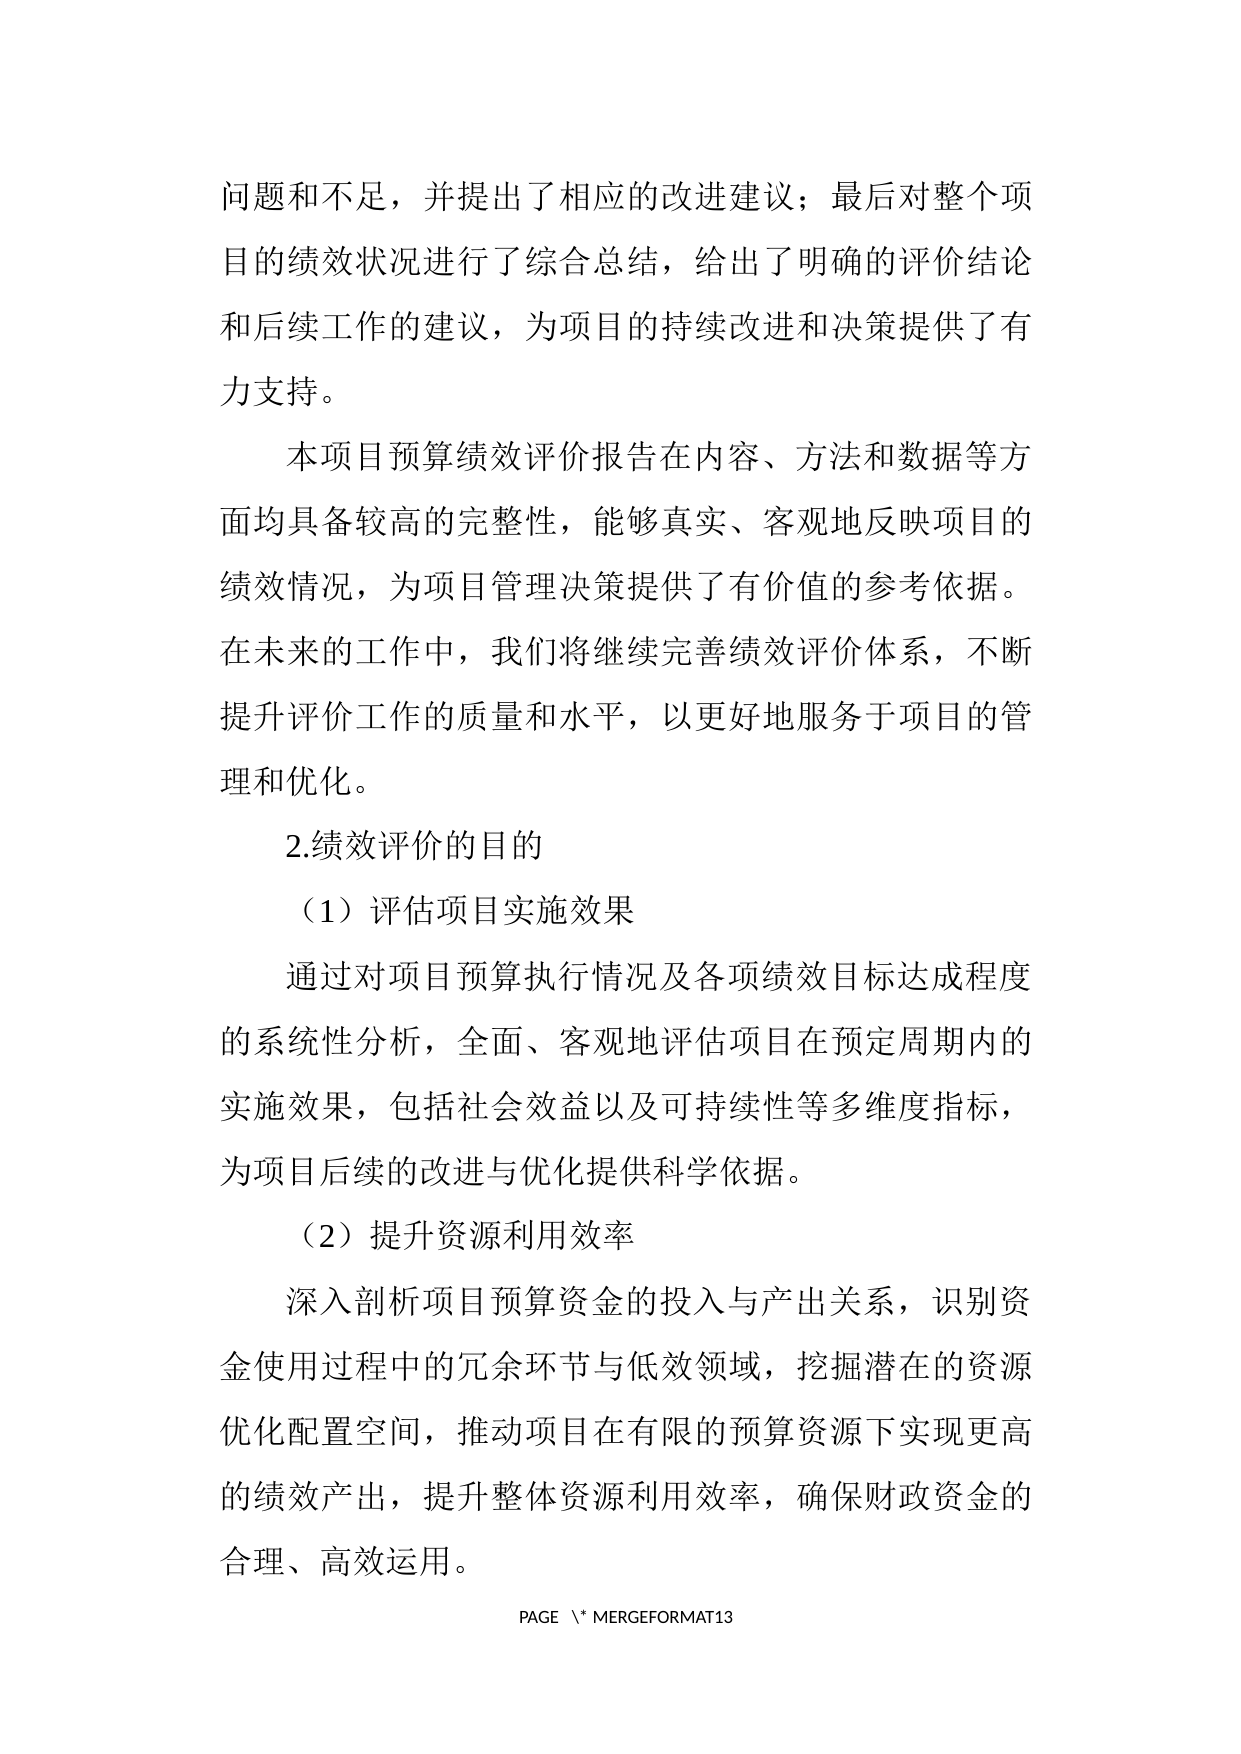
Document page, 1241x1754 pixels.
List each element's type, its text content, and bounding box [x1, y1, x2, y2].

text （1）评估项目实施效果 [218, 877, 1033, 942]
text 通过对项目预算执行情况及各项绩效目标达成程度的系统性分析，全面、客观地评估项目在预定周期内的实施效果，包括社会效益以及可持续性等多维度指标，为项目后续的改进与优化提供科学依据。 [218, 942, 1033, 1202]
text 2.绩效评价的目的 [218, 812, 1033, 877]
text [218, 162, 1033, 422]
text （2）提升资源利用效率 [218, 1202, 1033, 1267]
text 本项目预算绩效评价报告在内容、方法和数据等方面均具备较高的完整性，能够真实、客观地反映项目的绩效情况，为项目管理决策提供了有价值的参考依据。在未来的工作中，我们将继续完善绩效评价体系，不断提升评价工作的质量和水平，以更好地服务于项目的管理和优化。 [218, 422, 1033, 812]
text 深入剖析项目预算资金的投入与产出关系，识别资金使用过程中的冗余环节与低效领域，挖掘潜在的资源优化配置空间，推动项目在有限的预算资源下实现更高的绩效产出，提升整体资源利用效率，确保财政资金的合理、高效运用。 [218, 1267, 1033, 1592]
